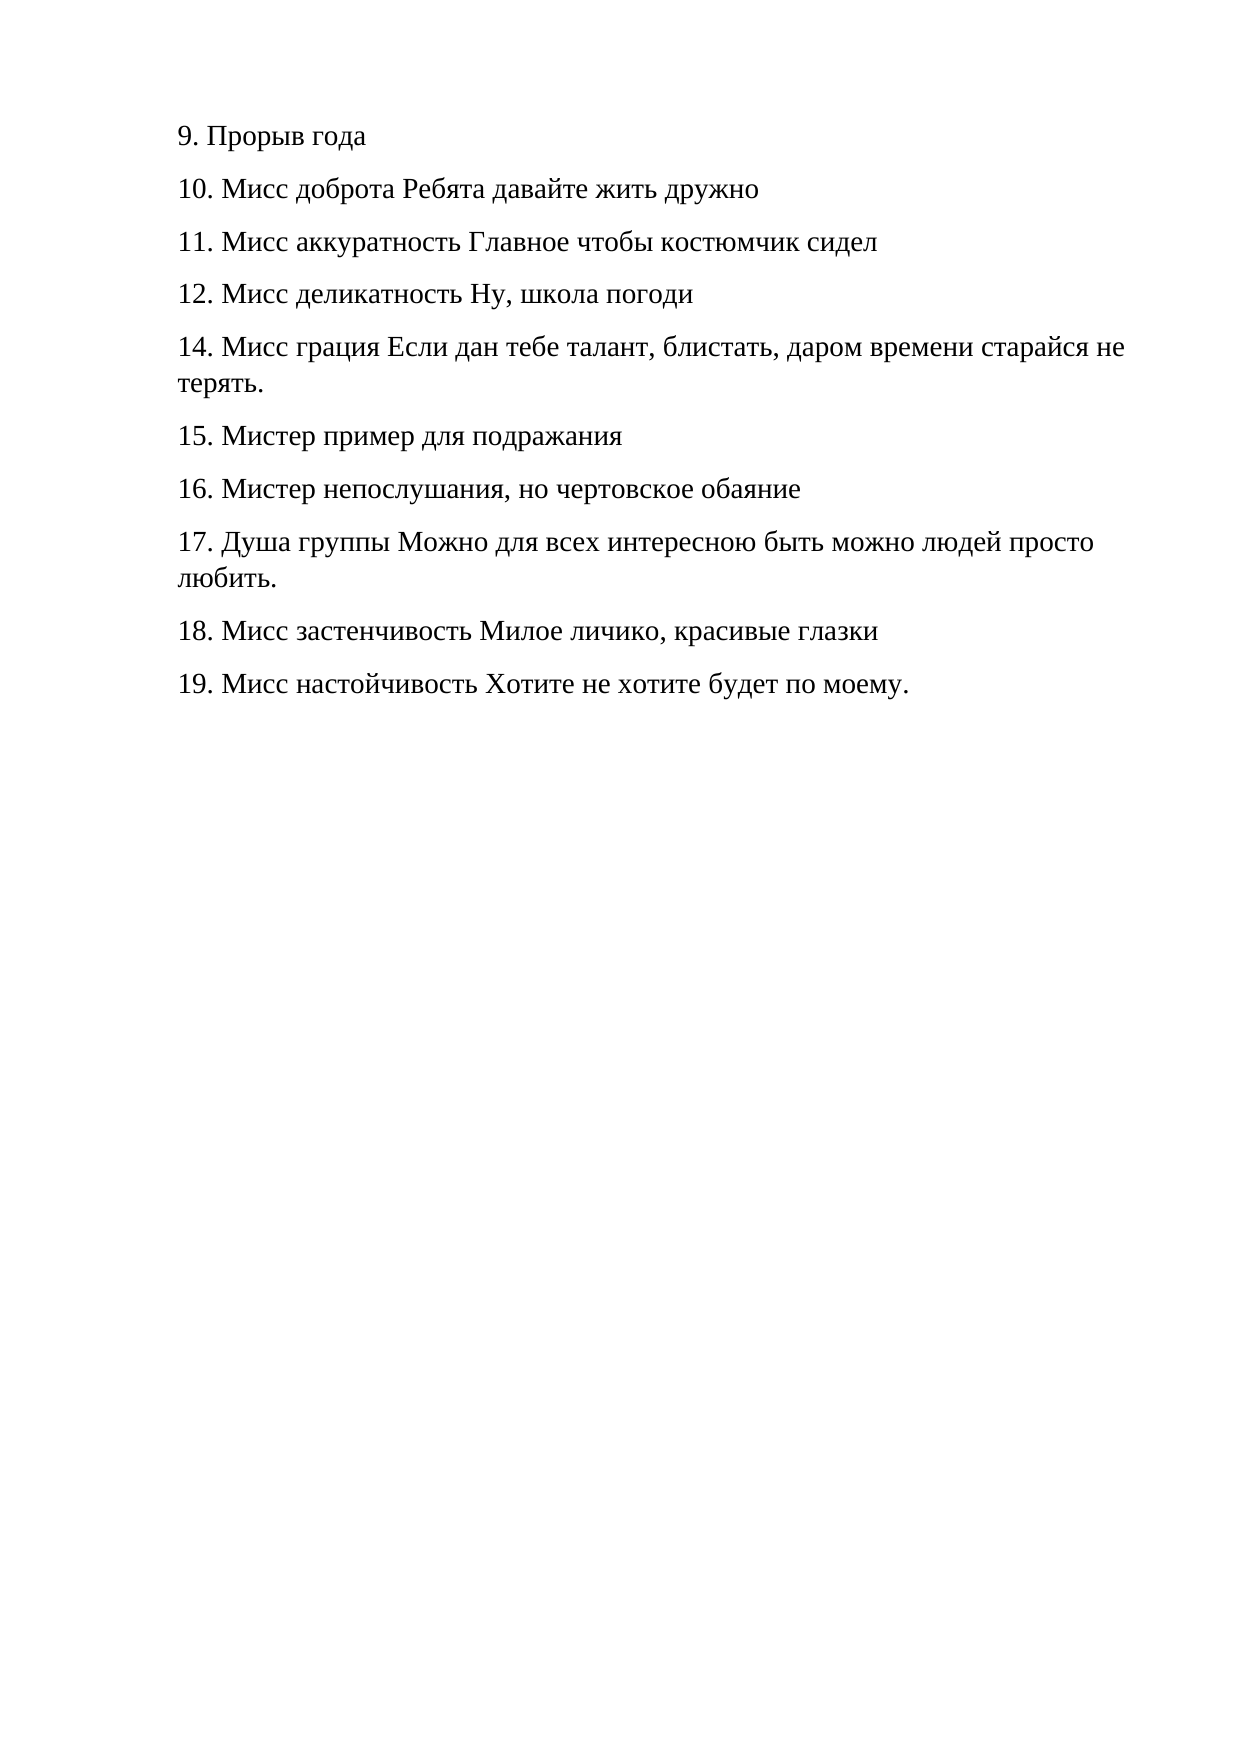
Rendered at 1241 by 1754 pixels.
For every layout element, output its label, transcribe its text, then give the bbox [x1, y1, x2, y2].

text 18. Мисс застенчивость Милое личико, красивые глазки [177, 613, 1152, 646]
text 16. Мистер непослушания, но чертовское обаяние [177, 471, 1152, 505]
text 9. Прорыв года [177, 118, 1152, 152]
text 19. Мисс настойчивость Хотите не хотите будет по моему. [177, 666, 1152, 699]
text 10. Мисс доброта Ребята давайте жить дружно [177, 171, 1152, 204]
text 12. Мисс деликатность Ну, школа погоди [177, 277, 1152, 310]
text 17. Душа группы Можно для всех интересною быть можно людей просто любить. [177, 524, 1152, 594]
text 14. Мисс грация Если дан тебе талант, блистать, даром времени старайся не терять. [177, 329, 1152, 399]
text 15. Мистер пример для подражания [177, 418, 1152, 452]
text 11. Мисс аккуратность Главное чтобы костюмчик сидел [177, 224, 1152, 257]
